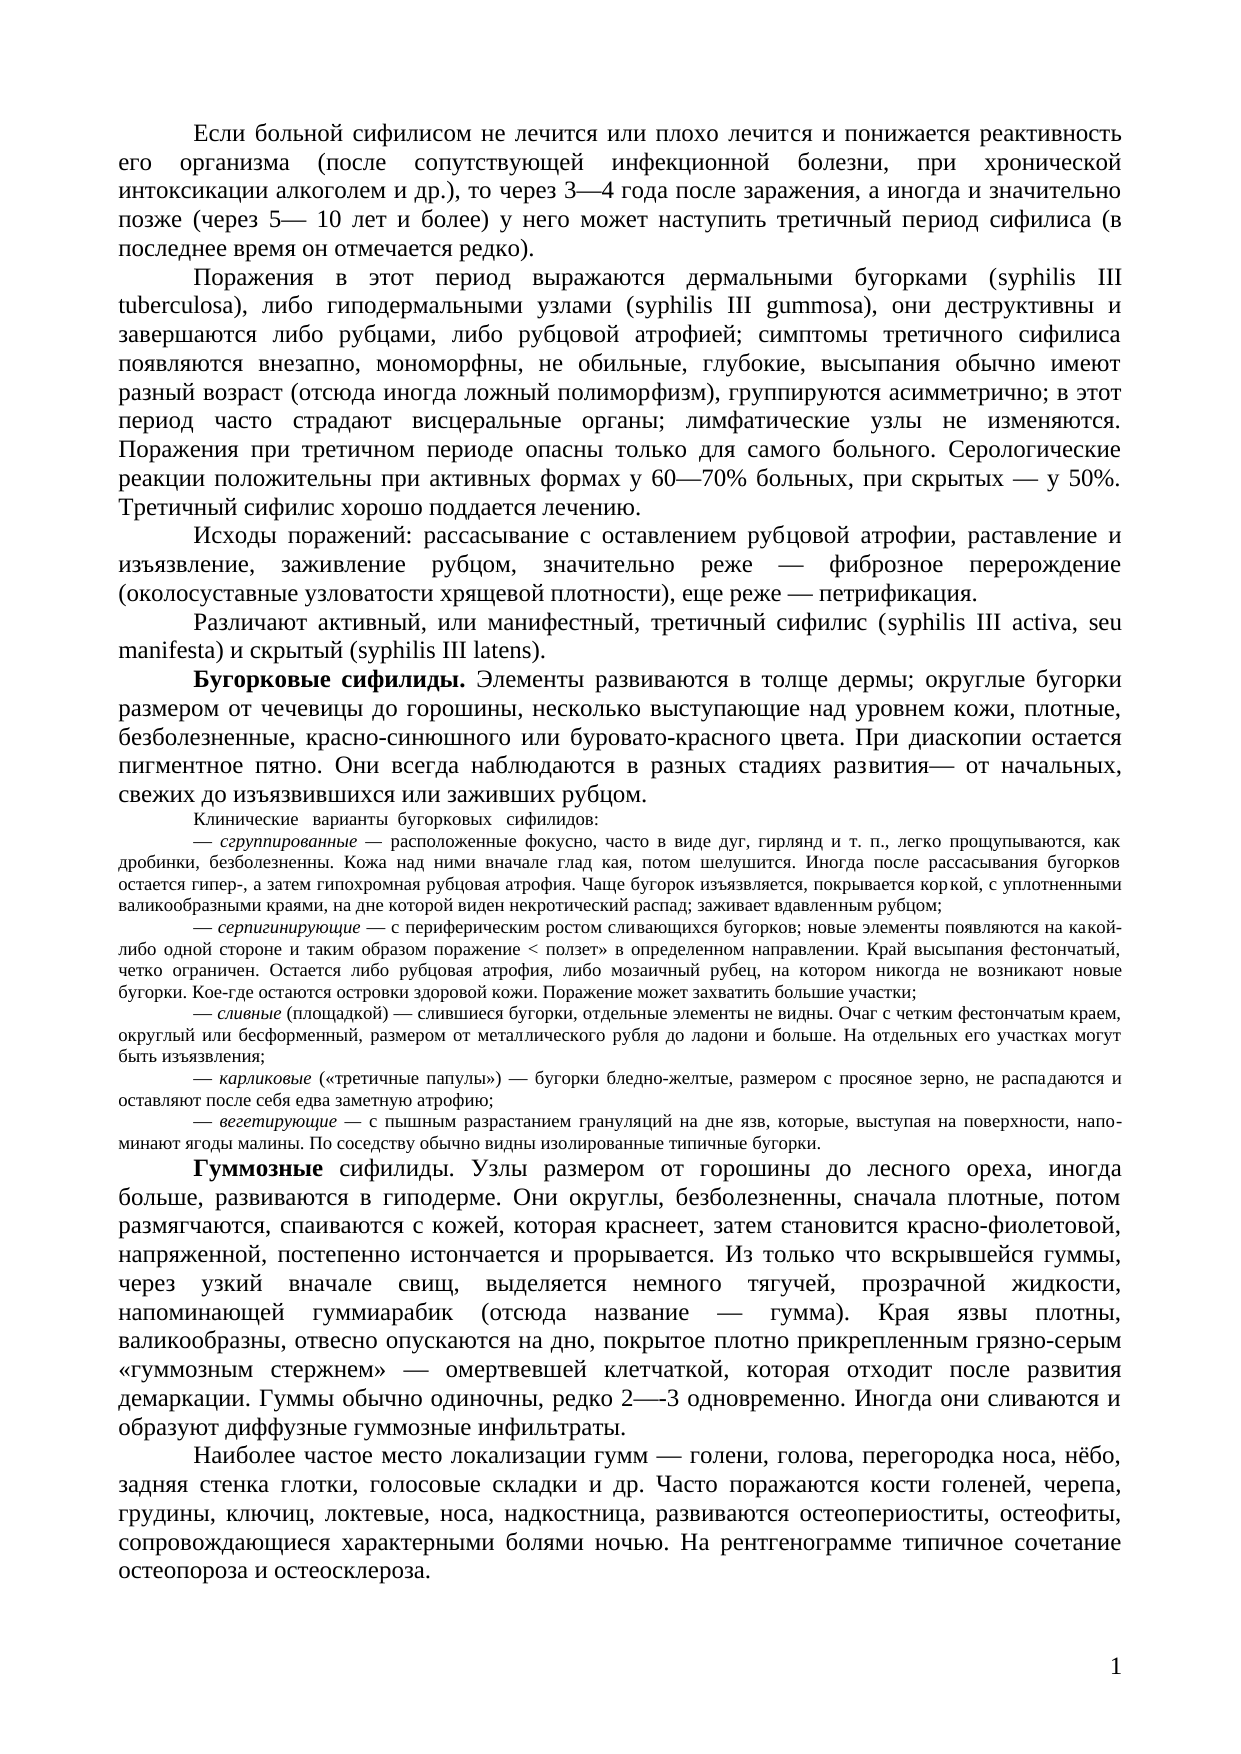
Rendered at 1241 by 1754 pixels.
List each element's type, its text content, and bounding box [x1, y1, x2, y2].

text — сливные (площадкой) — слившиеся бугорки, отдельные элементы не видны. Очаг с четким фестончатым краем, округлый или бесформенный, размером от металлического рубля до ладони и больше. На отдельных его участках могут быть изъязвления; [118, 1002, 1122, 1067]
text — сгруппированные — расположенные фокусно, часто в виде дуг, гирлянд и т. п., легко прощупываются, как дробинки, безболезненны. Кожа над ними вначале глад кая, потом шелушится. Иногда после рассасывания бугорков остается гипер-, а затем гипохромная рубцовая атрофия. Чаще бугорок изъязвляется, покрывается коркой, с уплотненными валикообразными краями, на дне которой виден некротический распад; заживает вдавленным рубцом; [118, 830, 1122, 916]
text Если больной сифилисом не лечится или плохо лечится и понижается реактивность его организма (после сопутствующей инфекционной болезни, при хронической интоксикации алкоголем и др.), то через 3—4 года после заражения, а иногда и значительно позже (через 5— 10 лет и более) у него может наступить третичный период сифилиса (в последнее время он отмечается редко). [118, 118, 1122, 262]
text Исходы поражений: рассасывание с оставлением рубцовой атрофии, раставление и изъязвление, заживление рубцом, значительно реже — фиброзное перерождение (околосуставные узловатости хрящевой плотности), еще реже — петрификация. [118, 521, 1122, 607]
text Наиболее частое место локализации гумм — голени, голова, перегородка носа, нёбо, задняя стенка глотки, голосовые складки и др. Часто поражаются кости голеней, черепа, грудины, ключиц, локтевые, носа, надкостница, развиваются остеопериоститы, остеофиты, сопровождающиеся характерными болями ночью. На рентгенограмме типичное сочетание остеопороза и остеосклероза. [118, 1441, 1122, 1584]
text Бугорковые сифилиды. Элементы развиваются в толще дермы; округлые бугорки размером от чечевицы до горошины, несколько выступающие над уровнем кожи, плотные, безболезненные, красно-синюшного или буровато-красного цвета. При диаскопии остается пигментное пятно. Они всегда наблюдаются в разных стадиях развития— от начальных, свежих до изъязвившихся или заживших рубцом. [118, 664, 1122, 808]
text — карликовые («третичные папулы») — бугорки бледно-желтые, размером с просяное зерно, не распадаются и оставляют после себя едва заметную атрофию; [118, 1067, 1122, 1110]
text Различают активный, или манифестный, третичный сифилис (syphilis III activa, seu manifesta) и скрытый (syphilis III latens). [118, 607, 1122, 664]
text Гуммозные сифилиды. Узлы размером от горошины до лесного ореха, иногда больше, развиваются в гиподерме. Они округлы, безболезненны, сначала плотные, потом размягчаются, спаиваются с кожей, которая краснеет, затем становится красно-фиолетовой, напряженной, постепенно истончается и прорывается. Из только что вскрывшейся гуммы, через узкий вначале свищ, выделяется немного тягучей, прозрачной жидкости, напоминающей гуммиарабик (отсюда название — гумма). Края язвы плотны, валикообразны, отвесно опускаются на дно, покрытое плотно прикрепленным грязно-серым «гуммозным стержнем» — омертвевшей клетчаткой, которая отходит после развития демаркации. Гуммы обычно одиночны, редко 2—-3 одновременно. Иногда они сливаются и образуют диффузные гуммозные инфильтраты. [118, 1153, 1122, 1441]
text — вегетирующие — с пышным разрастанием грануляций на дне язв, которые, выступая на поверхности, напоминают ягоды малины. По соседству обычно видны изолированные типичные бугорки. [118, 1110, 1122, 1153]
text Поражения в этот период выражаются дермальными бугорками (syphilis III tuberculosa), либо гиподермальными узлами (syphilis III gummosa), они деструктивны и завершаются либо рубцами, либо рубцовой атрофией; симптомы третичного сифилиса появляются внезапно, мономорфны, не обильные, глубокие, высыпания обычно имеют разный возраст (отсюда иногда ложный полиморфизм), группируются асимметрично; в этот период часто страдают висцеральные органы; лимфатические узлы не изменяются. Поражения при третичном периоде опасны только для самого больного. Серологические реакции положительны при активных формах у 60—70% больных, при скрытых — у 50%. Третичный сифилис хорошо поддается лечению. [118, 262, 1122, 521]
text — серпигинирующие — с периферическим ростом сливающихся бугорков; новые элементы появляются на какой-либо одной стороне и таким образом поражение < ползет» в определенном направлении. Край высыпания фестончатый, четко ограничен. Остается либо рубцовая атрофия, либо мозаичный рубец, на котором никогда не возникают новые бугорки. Кое-где остаются островки здоровой кожи. Поражение может захватить большие участки; [118, 916, 1122, 1002]
text Клинические варианты бугорковых сифилидов: [118, 808, 1122, 830]
